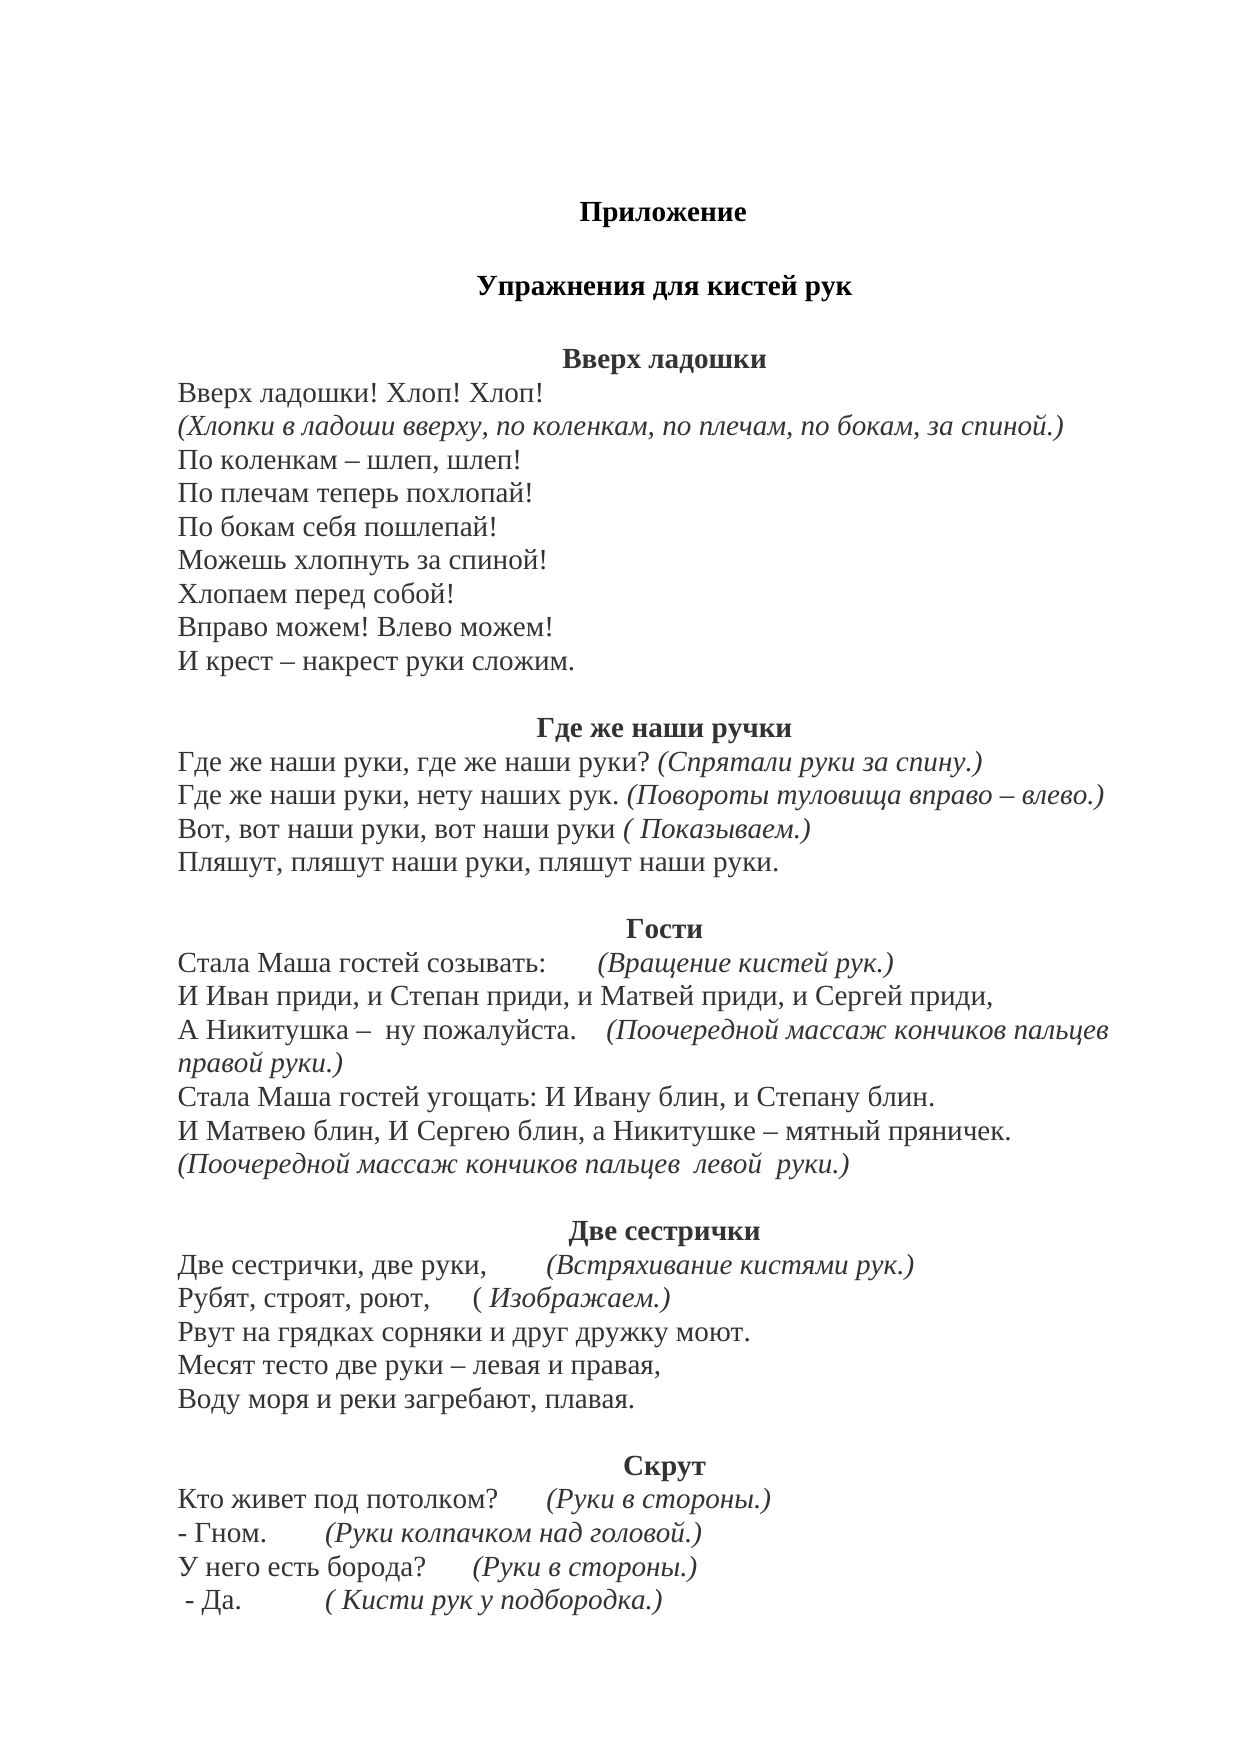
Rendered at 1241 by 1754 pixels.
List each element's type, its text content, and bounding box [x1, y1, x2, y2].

text Стала Маша гостей созывать: (Вращение кистей рук.) [177, 945, 1152, 978]
text По коленкам – шлеп, шлеп! [177, 442, 1152, 475]
text Скрут [177, 1448, 1152, 1482]
text Стала Маша гостей угощать: И Ивану блин, и Степану блин. [177, 1079, 1152, 1113]
text Можешь хлопнуть за спиной! [177, 542, 1152, 576]
text Вправо можем! Влево можем! [177, 609, 1152, 643]
text Где же наши руки, где же наши руки? (Спрятали руки за спину.) [177, 744, 1152, 777]
text Пляшут, пляшут наши руки, пляшут наши руки. [177, 844, 1152, 878]
text Месят тесто две руки – левая и правая, [177, 1347, 1152, 1381]
text Две сестрички, две руки, (Встряхивание кистями рук.) [177, 1247, 1152, 1280]
text Гости [177, 911, 1152, 945]
text Вверх ладошки [177, 341, 1152, 375]
text Две сестрички [177, 1213, 1152, 1247]
text Вверх ладошки! Хлоп! Хлоп! [177, 375, 1152, 408]
text По плечам теперь похлопай! [177, 475, 1152, 509]
text И Иван приди, и Степан приди, и Матвей приди, и Сергей приди, [177, 978, 1152, 1012]
text - Да. ( Кисти рук у подбородка.) [177, 1582, 1152, 1616]
text И крест – накрест руки сложим. [177, 643, 1152, 677]
text Где же наши руки, нету наших рук. (Повороты туловища вправо – влево.) [177, 777, 1152, 811]
text А Никитушка – ну пожалуйста. (Поочередной массаж кончиков пальцев правой руки.) [177, 1012, 1152, 1079]
text (Поочередной массаж кончиков пальцев левой руки.) [177, 1146, 1152, 1180]
text Приложение [177, 194, 1148, 228]
text Рвут на грядках сорняки и друг дружку моют. [177, 1314, 1152, 1347]
text Хлопаем перед собой! [177, 576, 1152, 609]
text Кто живет под потолком? (Руки в стороны.) [177, 1482, 1152, 1515]
text Где же наши ручки [177, 710, 1152, 744]
text И Матвею блин, И Сергею блин, а Никитушке – мятный пряничек. [177, 1113, 1152, 1146]
text Рубят, строят, роют, ( Изображаем.) [177, 1280, 1152, 1314]
text (Хлопки в ладоши вверху, по коленкам, по плечам, по бокам, за спиной.) [177, 408, 1152, 442]
text - Гном. (Руки колпачком над головой.) [177, 1515, 1152, 1549]
text Воду моря и реки загребают, плавая. [177, 1381, 1152, 1414]
text Вот, вот наши руки, вот наши руки ( Показываем.) [177, 811, 1152, 844]
text У него есть борода? (Руки в стороны.) [177, 1549, 1152, 1582]
text По бокам себя пошлепай! [177, 509, 1152, 542]
text Упражнения для кистей рук [177, 268, 1152, 301]
